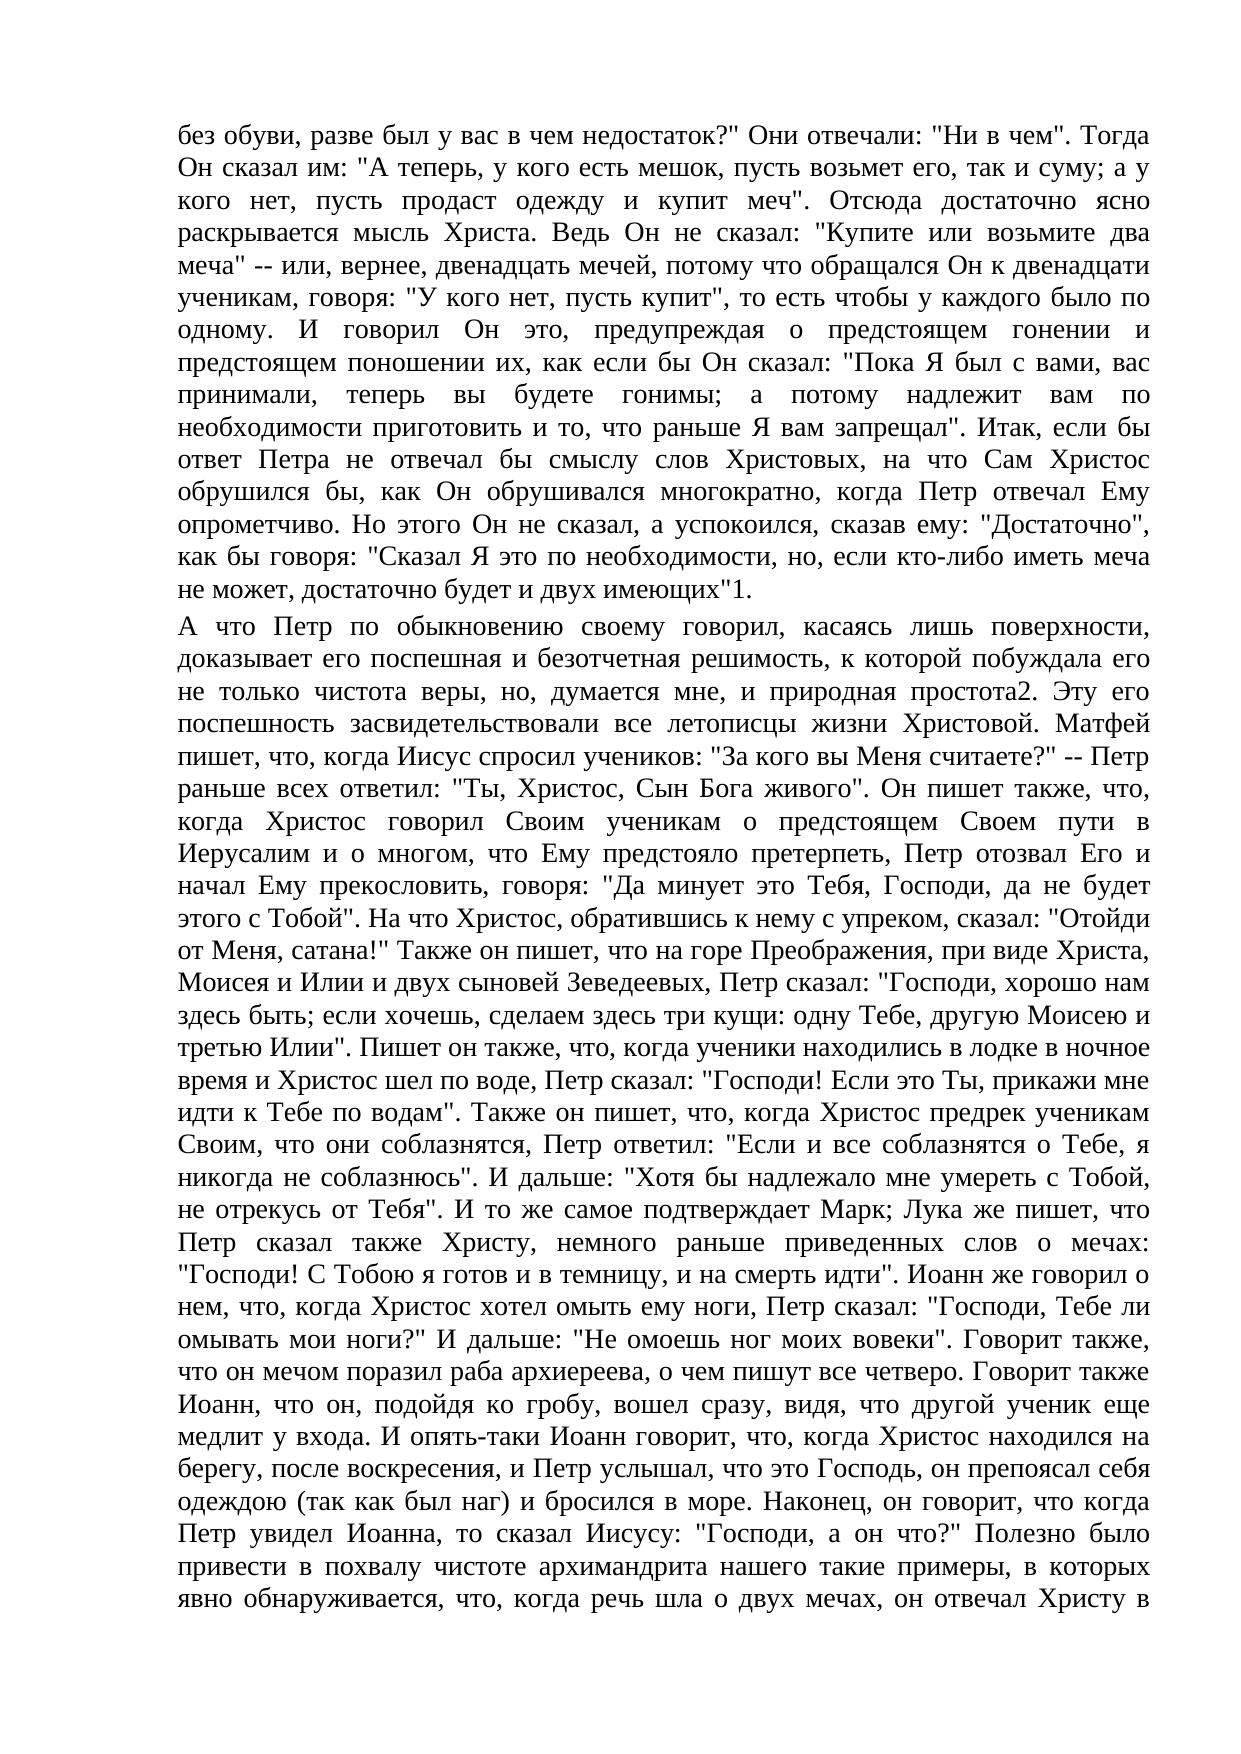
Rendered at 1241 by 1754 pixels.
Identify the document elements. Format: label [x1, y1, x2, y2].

text [177, 609, 1152, 1613]
text [177, 118, 1152, 604]
